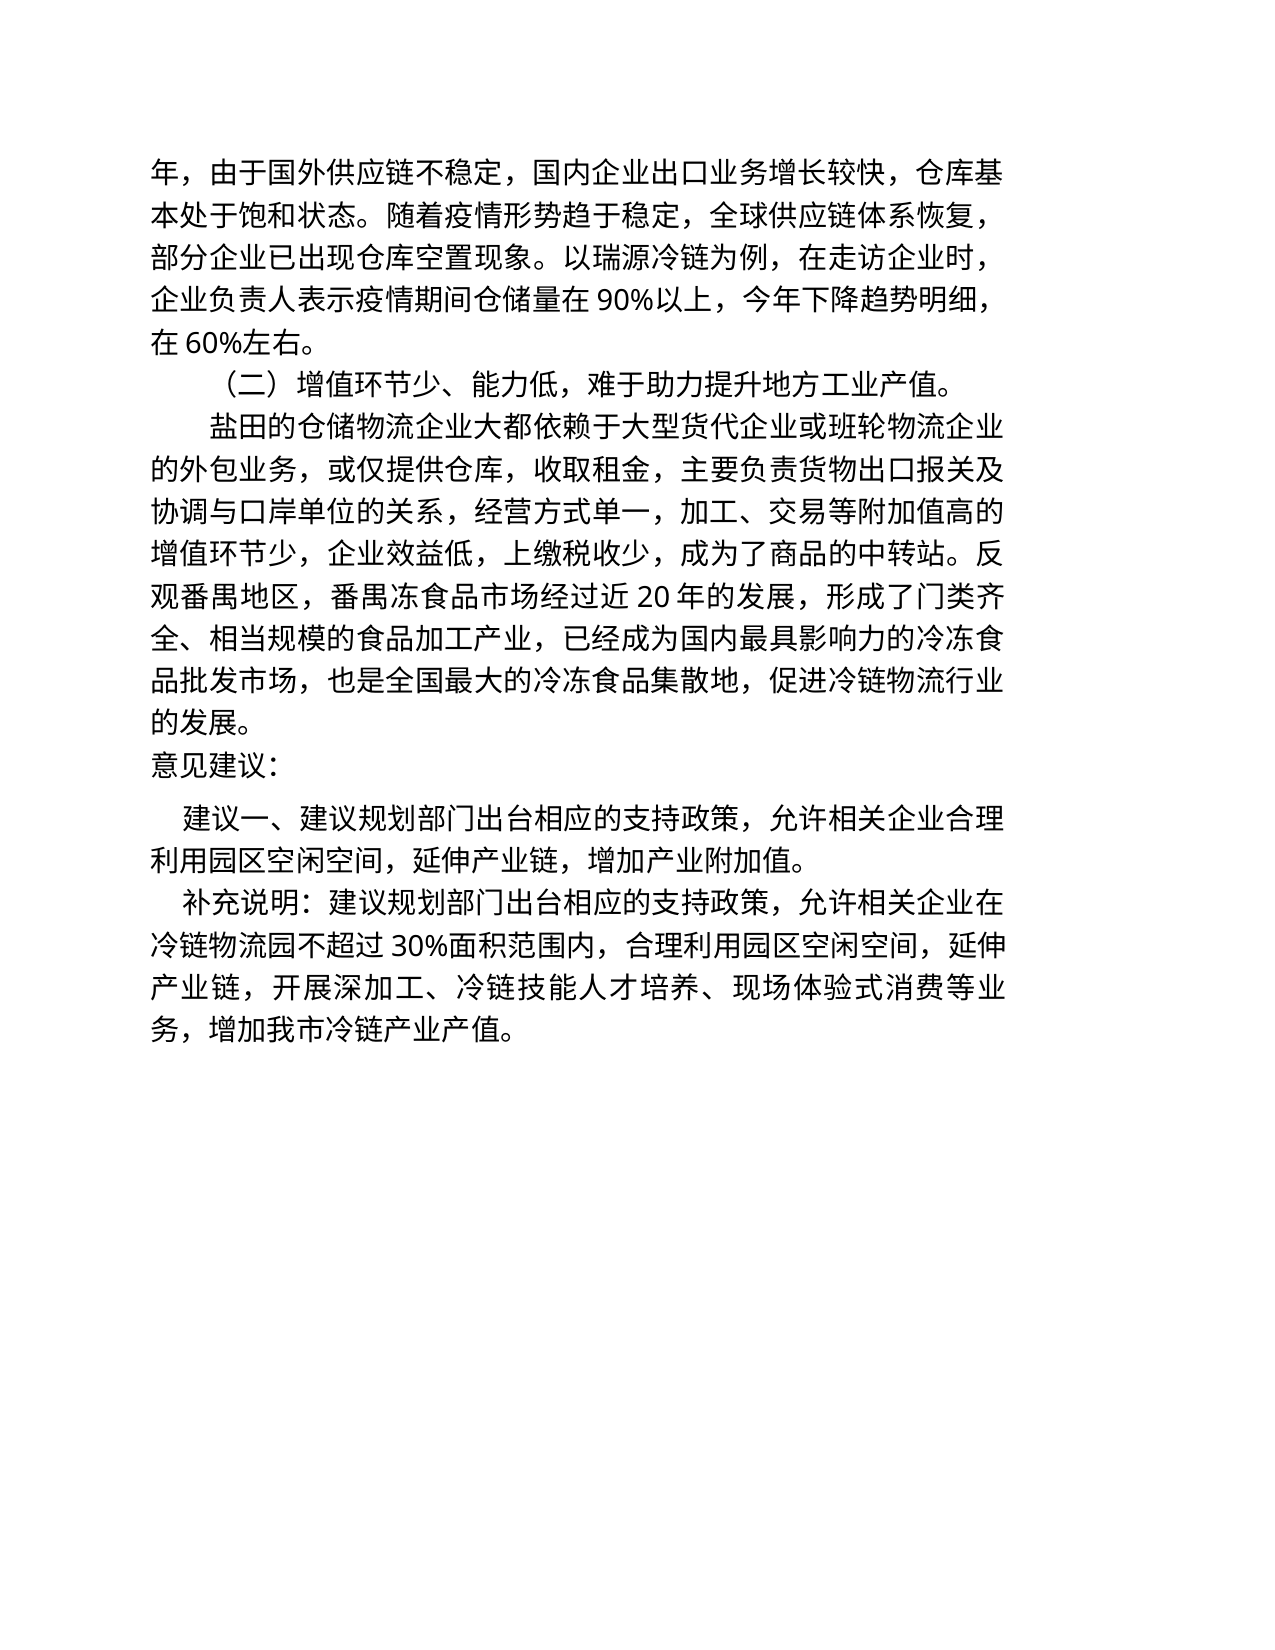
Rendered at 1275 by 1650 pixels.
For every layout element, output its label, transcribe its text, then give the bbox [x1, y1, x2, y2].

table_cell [150, 150, 1006, 742]
table_cell 意见建议： [150, 743, 1006, 795]
table_cell 建议一、建议规划部门出台相应的支持政策，允许相关企业合理利用园区空闲空间，延伸产业链，增加产业附加值。 补充说明：建议规划部门出台相应的支持政策，允许相关企业在冷链物流园不超过30%面积范围内，合理利用园区空闲空间，延伸产业链，开展深加工、冷链技能人才培养、现场体验式消费等业务，增加我市冷链产业产值。 [150, 795, 1006, 1076]
